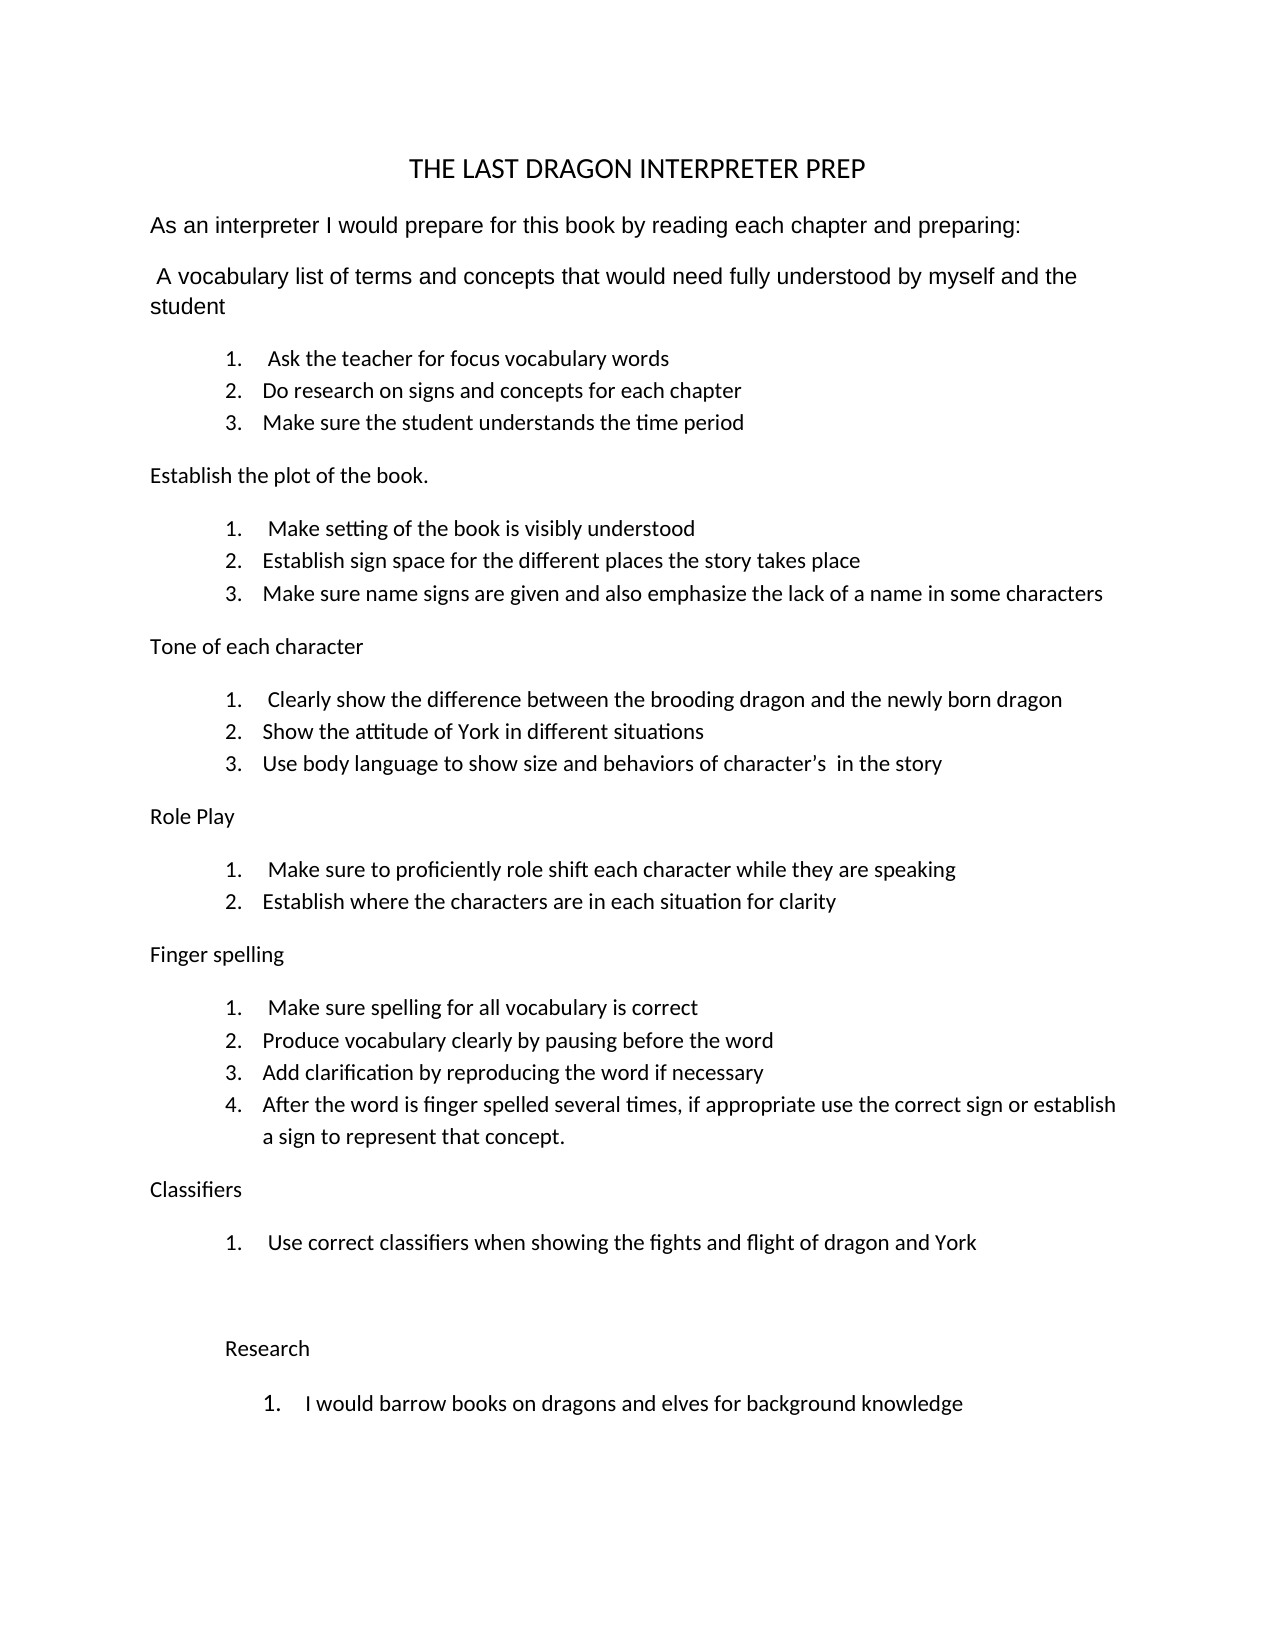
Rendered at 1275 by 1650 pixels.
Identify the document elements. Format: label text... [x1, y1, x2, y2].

text Research [225, 1334, 1125, 1362]
list Use correct classifiers when showing the fights and flight of dragon and York [225, 1228, 1125, 1256]
text Role Play [150, 802, 1125, 830]
text A vocabulary list of terms and concepts that would need fully understood by myself and the student [150, 263, 1125, 319]
list Do research on signs and concepts for each chapter [225, 376, 1125, 404]
list Make sure spelling for all vocabulary is correct [225, 993, 1125, 1022]
list Ask the teacher for focus vocabulary words [225, 344, 1125, 372]
list Use body language to show size and behaviors of character’s in the story [225, 749, 1125, 777]
list Clearly show the difference between the brooding dragon and the newly born dragon [225, 685, 1125, 713]
list Make sure to proficiently role shift each character while they are speaking [225, 855, 1125, 883]
text Establish the plot of the book. [150, 461, 1125, 489]
list Make sure the student understands the time period [225, 408, 1125, 436]
list I would barrow books on dragons and elves for background knowledge [262, 1387, 1125, 1418]
list Add clarification by reproducing the word if necessary [225, 1058, 1125, 1086]
text Classifiers [150, 1175, 1125, 1203]
list Establish sign space for the different places the story takes place [225, 547, 1125, 575]
list Show the attitude of York in different situations [225, 717, 1125, 745]
list Produce vocabulary clearly by pausing before the word [225, 1026, 1125, 1054]
list After the word is finger spelled several times, if appropriate use the correct sign or establish a sign to represent that concept. [225, 1090, 1125, 1150]
list Make sure name signs are given and also emphasize the lack of a name in some characters [225, 579, 1125, 607]
text THE LAST DRAGON INTERPRETER PREP [150, 150, 1125, 186]
text As an interpreter I would prepare for this book by reading each chapter and preparing: [150, 212, 1125, 238]
list Establish where the characters are in each situation for clarity [225, 887, 1125, 916]
text Finger spelling [150, 941, 1125, 968]
list Make setting of the book is visibly understood [225, 514, 1125, 542]
text Tone of each character [150, 632, 1125, 660]
